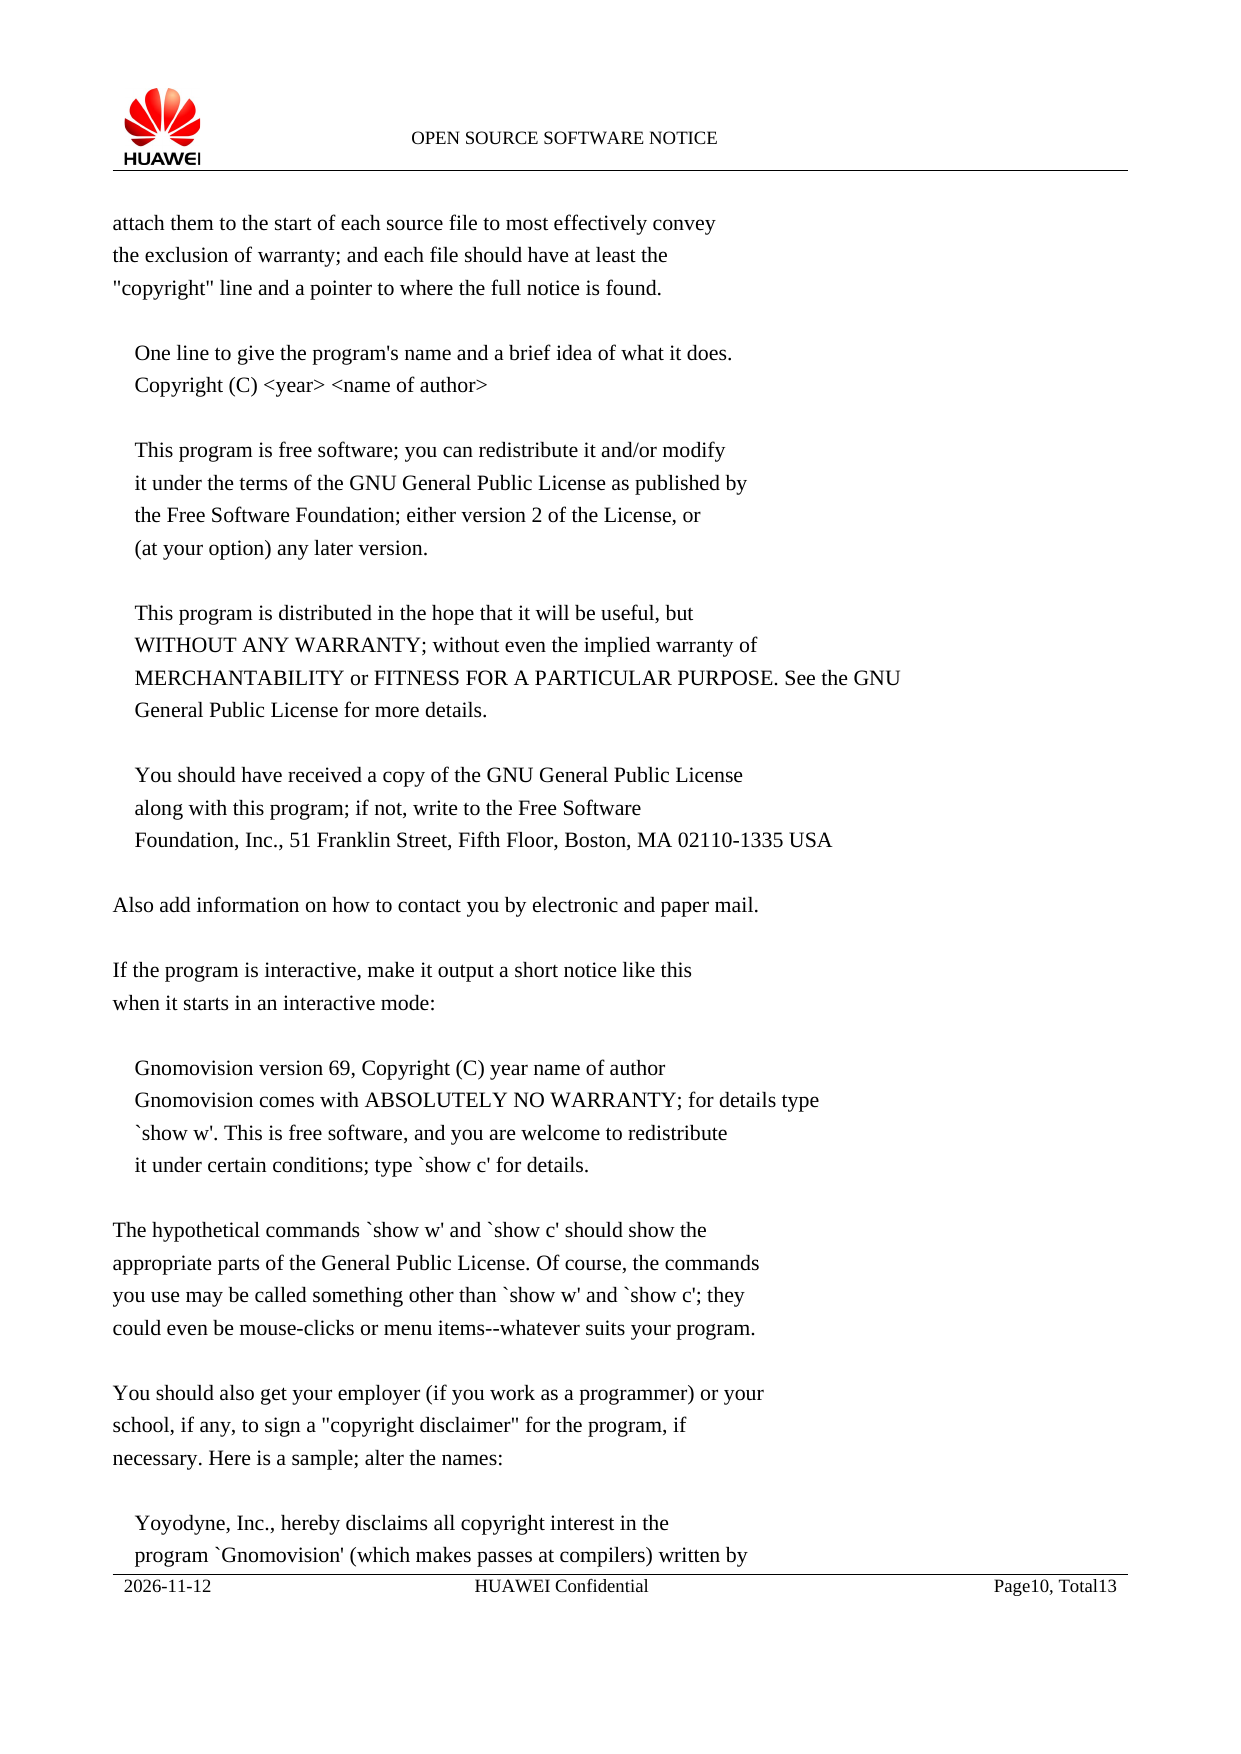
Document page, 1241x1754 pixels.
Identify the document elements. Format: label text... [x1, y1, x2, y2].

picture [124, 88, 201, 165]
